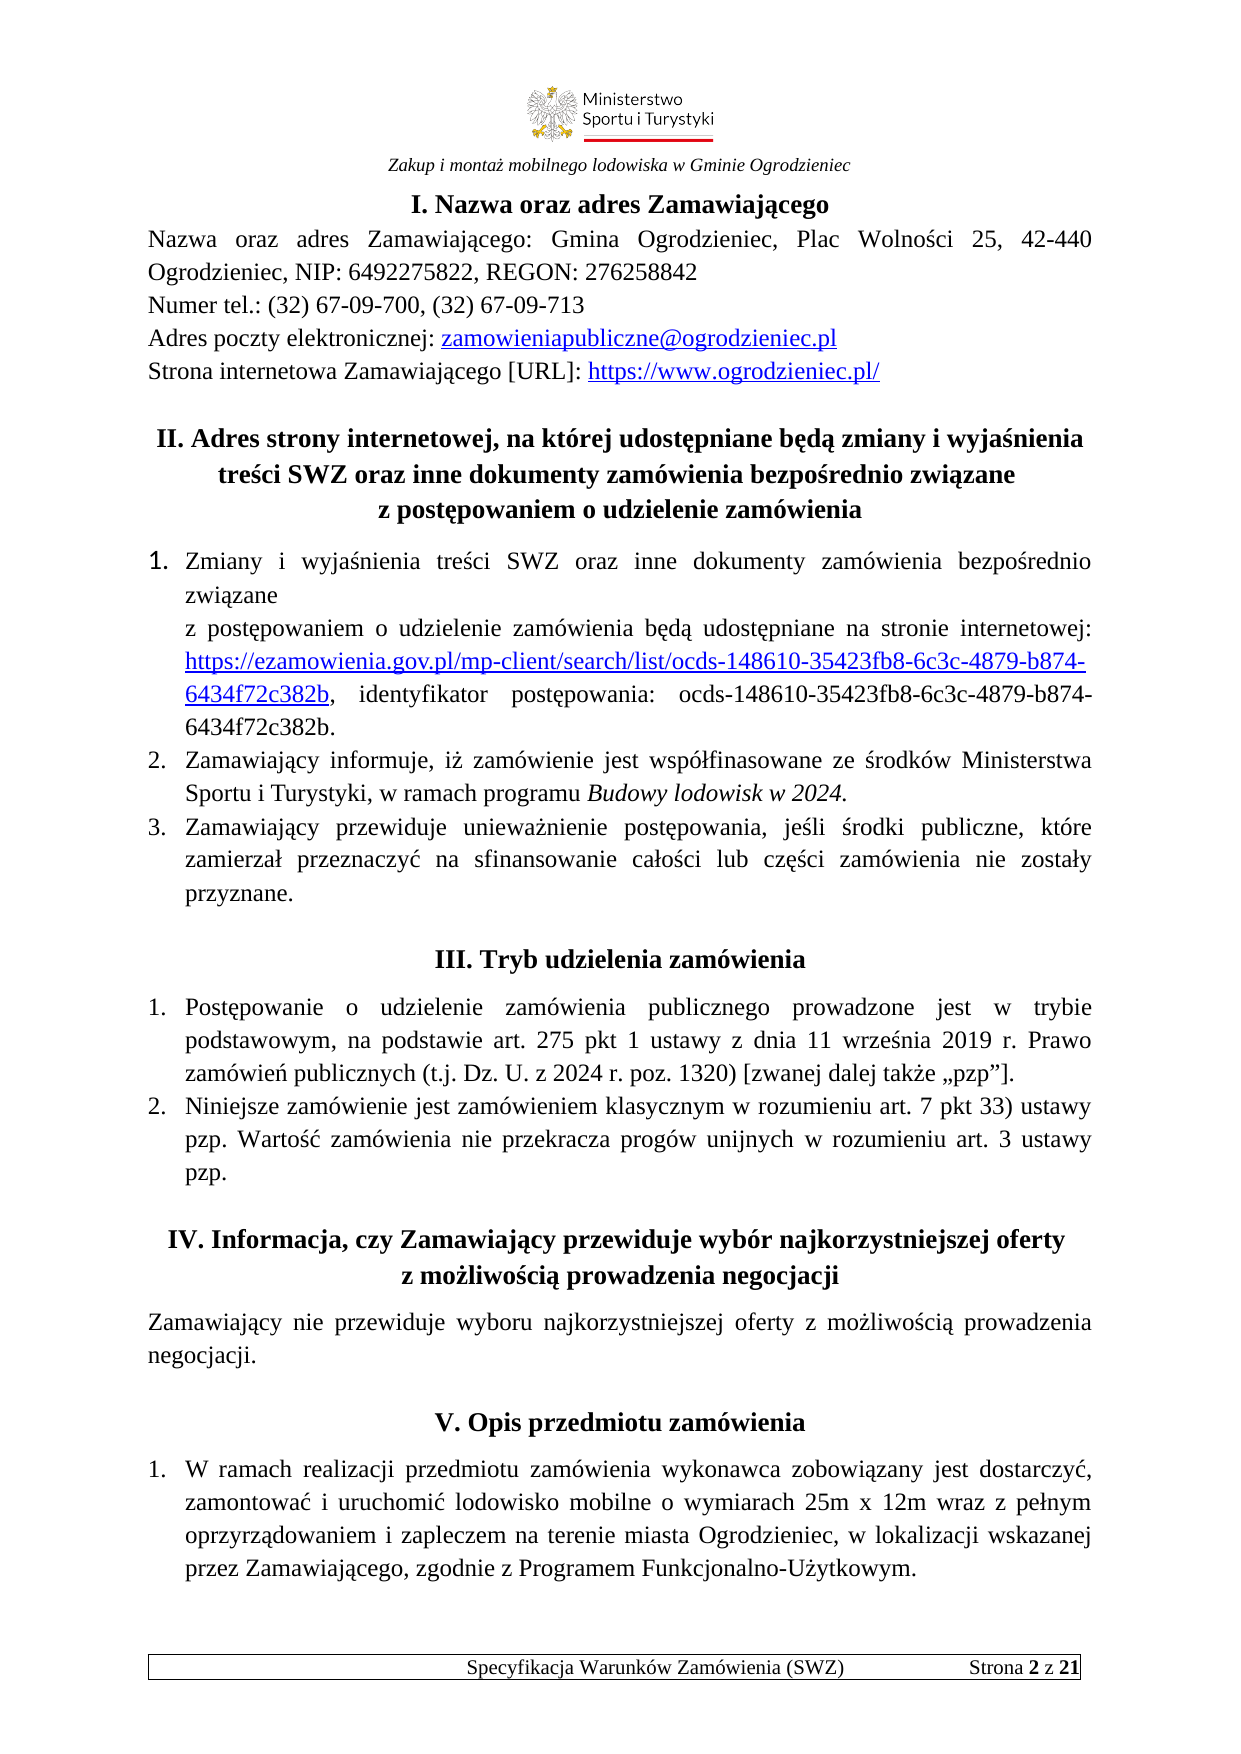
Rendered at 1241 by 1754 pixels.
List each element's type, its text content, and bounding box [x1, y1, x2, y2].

text II. Adres strony internetowej, na której udostępniane będą zmiany i wyjaśnienia treści SWZ oraz inne dokumenty zamówienia bezpośrednio związane z postępowaniem o udzielenie zamówienia [148, 422, 1093, 525]
list Postępowanie o udzielenie zamówienia publicznego prowadzone jest w trybie podstawowym, na podstawie art. 275 pkt 1 ustawy z dnia 11 września 2019 r. Prawo zamówień publicznych (t.j. Dz. U. z 2024 r. poz. 1320) [zwanej dalej także „pzp”]. [148, 992, 1093, 1087]
text Adres poczty elektronicznej: zamowieniapubliczne@ogrodzieniec.pl [148, 323, 1093, 352]
list Zamawiający informuje, iż zamówienie jest współfinasowane ze środków Ministerstwa Sportu i Turystyki, w ramach programu Budowy lodowisk w 2024. [148, 746, 1093, 807]
list Zamawiający przewiduje unieważnienie postępowania, jeśli środki publiczne, które zamierzał przeznaczyć na sfinansowanie całości lub części zamówienia nie zostały przyznane. [148, 812, 1093, 906]
text Nazwa oraz adres Zamawiającego: Gmina Ogrodzieniec, Plac Wolności 25, 42-440 Ogrodzieniec, NIP: 6492275822, REGON: 276258842 [148, 224, 1093, 286]
text I. Nazwa oraz adres Zamawiającego [148, 188, 1093, 219]
text III. Tryb udzielenia zamówienia [148, 944, 1093, 975]
text Zamawiający nie przewiduje wyboru najkorzystniejszej oferty z możliwością prowadzenia negocjacji. [148, 1307, 1093, 1369]
text V. Opis przedmiotu zamówienia [148, 1406, 1093, 1437]
list W ramach realizacji przedmiotu zamówienia wykonawca zobowiązany jest dostarczyć, zamontować i uruchomić lodowisko mobilne o wymiarach 25m x 12m wraz z pełnym oprzyrządowaniem i zapleczem na terenie miasta Ogrodzieniec, w lokalizacji wskazanej przez Zamawiającego, zgodnie z Programem Funkcjonalno-Użytkowym. [148, 1454, 1093, 1582]
text Numer tel.: (32) 67-09-700, (32) 67-09-713 [148, 290, 1093, 319]
picture [514, 73, 726, 155]
text IV. Informacja, czy Zamawiający przewiduje wybór najkorzystniejszej oferty z możliwością prowadzenia negocjacji [148, 1223, 1093, 1290]
text Strona internetowa Zamawiającego [URL]: https://www.ogrodzieniec.pl/ [148, 356, 1093, 385]
list Zmiany i wyjaśnienia treści SWZ oraz inne dokumenty zamówienia bezpośrednio związane z postępowaniem o udzielenie zamówienia będą udostępniane na stronie internetowej: https://ezamowienia.gov.pl/mp-client/search/list/ocds-148610-35423fb8-6c3c-4879-b874-6434f72c382b, identyfikator postępowania: ocds-148610-35423fb8-6c3c-4879-b874-6434f72c382b. [148, 542, 1093, 741]
list Niniejsze zamówienie jest zamówieniem klasycznym w rozumieniu art. 7 pkt 33) ustawy pzp. Wartość zamówienia nie przekracza progów unijnych w rozumieniu art. 3 ustawy pzp. [148, 1091, 1093, 1186]
